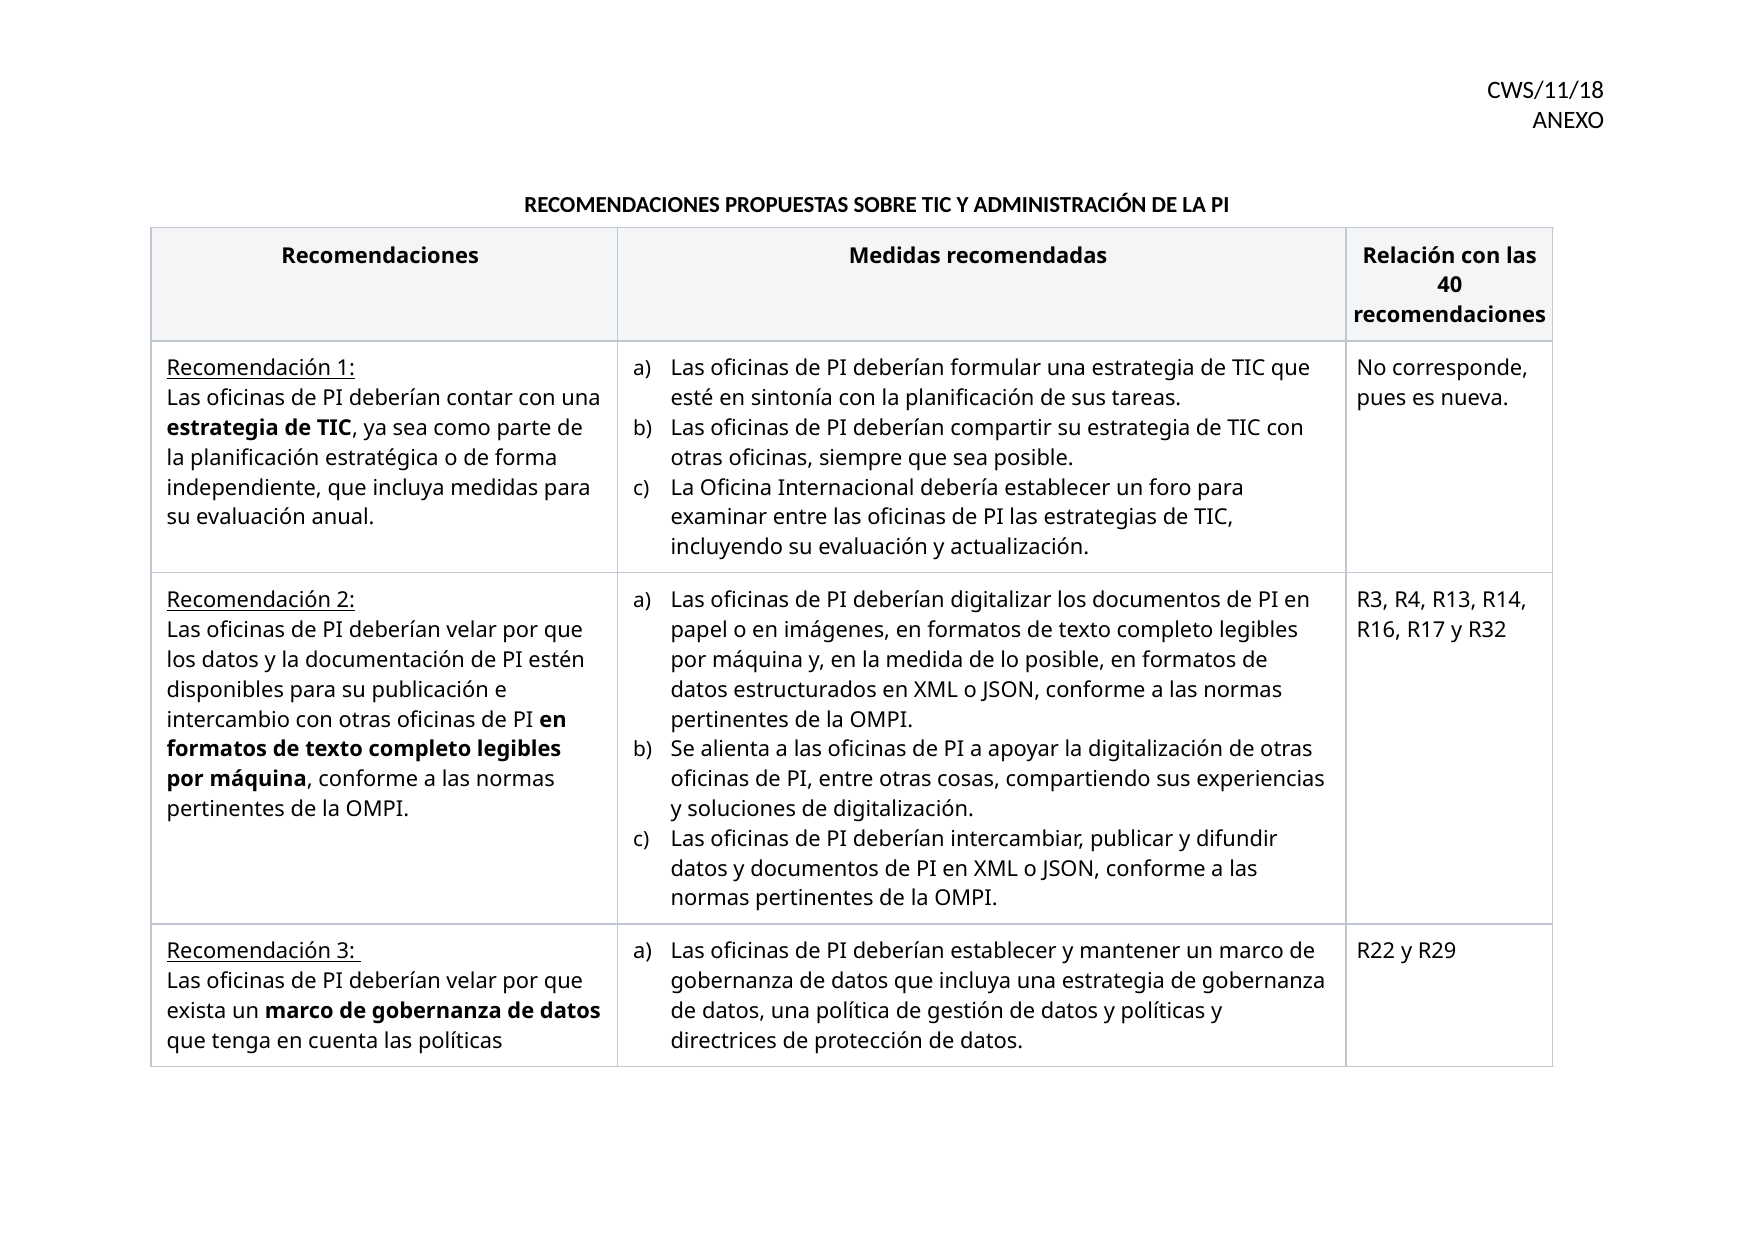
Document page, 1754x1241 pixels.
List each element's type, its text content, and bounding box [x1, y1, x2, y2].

table_cell No corresponde, pues es nueva. [1347, 342, 1552, 572]
table_header Recomendaciones [152, 228, 617, 340]
table_header Medidas recomendadas [618, 228, 1345, 340]
table_cell Las oficinas de PI deberían digitalizar los documentos de PI en papel o en imágenes, en formatos de texto completo legibles por máquina y, en la medida de lo posible, en formatos de datos estructurados en XML o JSON, conforme a las normas pertinentes de la OMPI. Se alienta a las oficinas de PI a apoyar la digitalización de otras oficinas de PI, entre otras cosas, compartiendo sus experiencias y soluciones de digitalización. Las oficinas de PI deberían intercambiar, publicar y difundir datos y documentos de PI en XML o JSON, conforme a las normas pertinentes de la OMPI. [618, 573, 1345, 923]
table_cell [152, 925, 617, 1066]
subtitle Recomendaciones propuestas sobre TIC y administración de la PI [150, 190, 1604, 218]
table_cell R3, R4, R13, R14, R16, R17 y R32 [1347, 573, 1552, 923]
table_header Relación con las 40 recomendaciones [1347, 228, 1552, 340]
table_cell Las oficinas de PI deberían formular una estrategia de TIC que esté en sintonía con la planificación de sus tareas. Las oficinas de PI deberían compartir su estrategia de TIC con otras oficinas, siempre que sea posible. La Oficina Internacional debería establecer un foro para examinar entre las oficinas de PI las estrategias de TIC, incluyendo su evaluación y actualización. [618, 342, 1345, 572]
table_cell Recomendación 1: Las oficinas de PI deberían contar con una estrategia de TIC, ya sea como parte de la planificación estratégica o de forma independiente, que incluya medidas para su evaluación anual. [152, 342, 617, 572]
table_cell R22 y R29 [1347, 925, 1552, 1066]
table_cell Recomendación 2: Las oficinas de PI deberían velar por que los datos y la documentación de PI estén disponibles para su publicación e intercambio con otras oficinas de PI en formatos de texto completo legibles por máquina, conforme a las normas pertinentes de la OMPI. [152, 573, 617, 923]
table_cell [618, 925, 1345, 1066]
